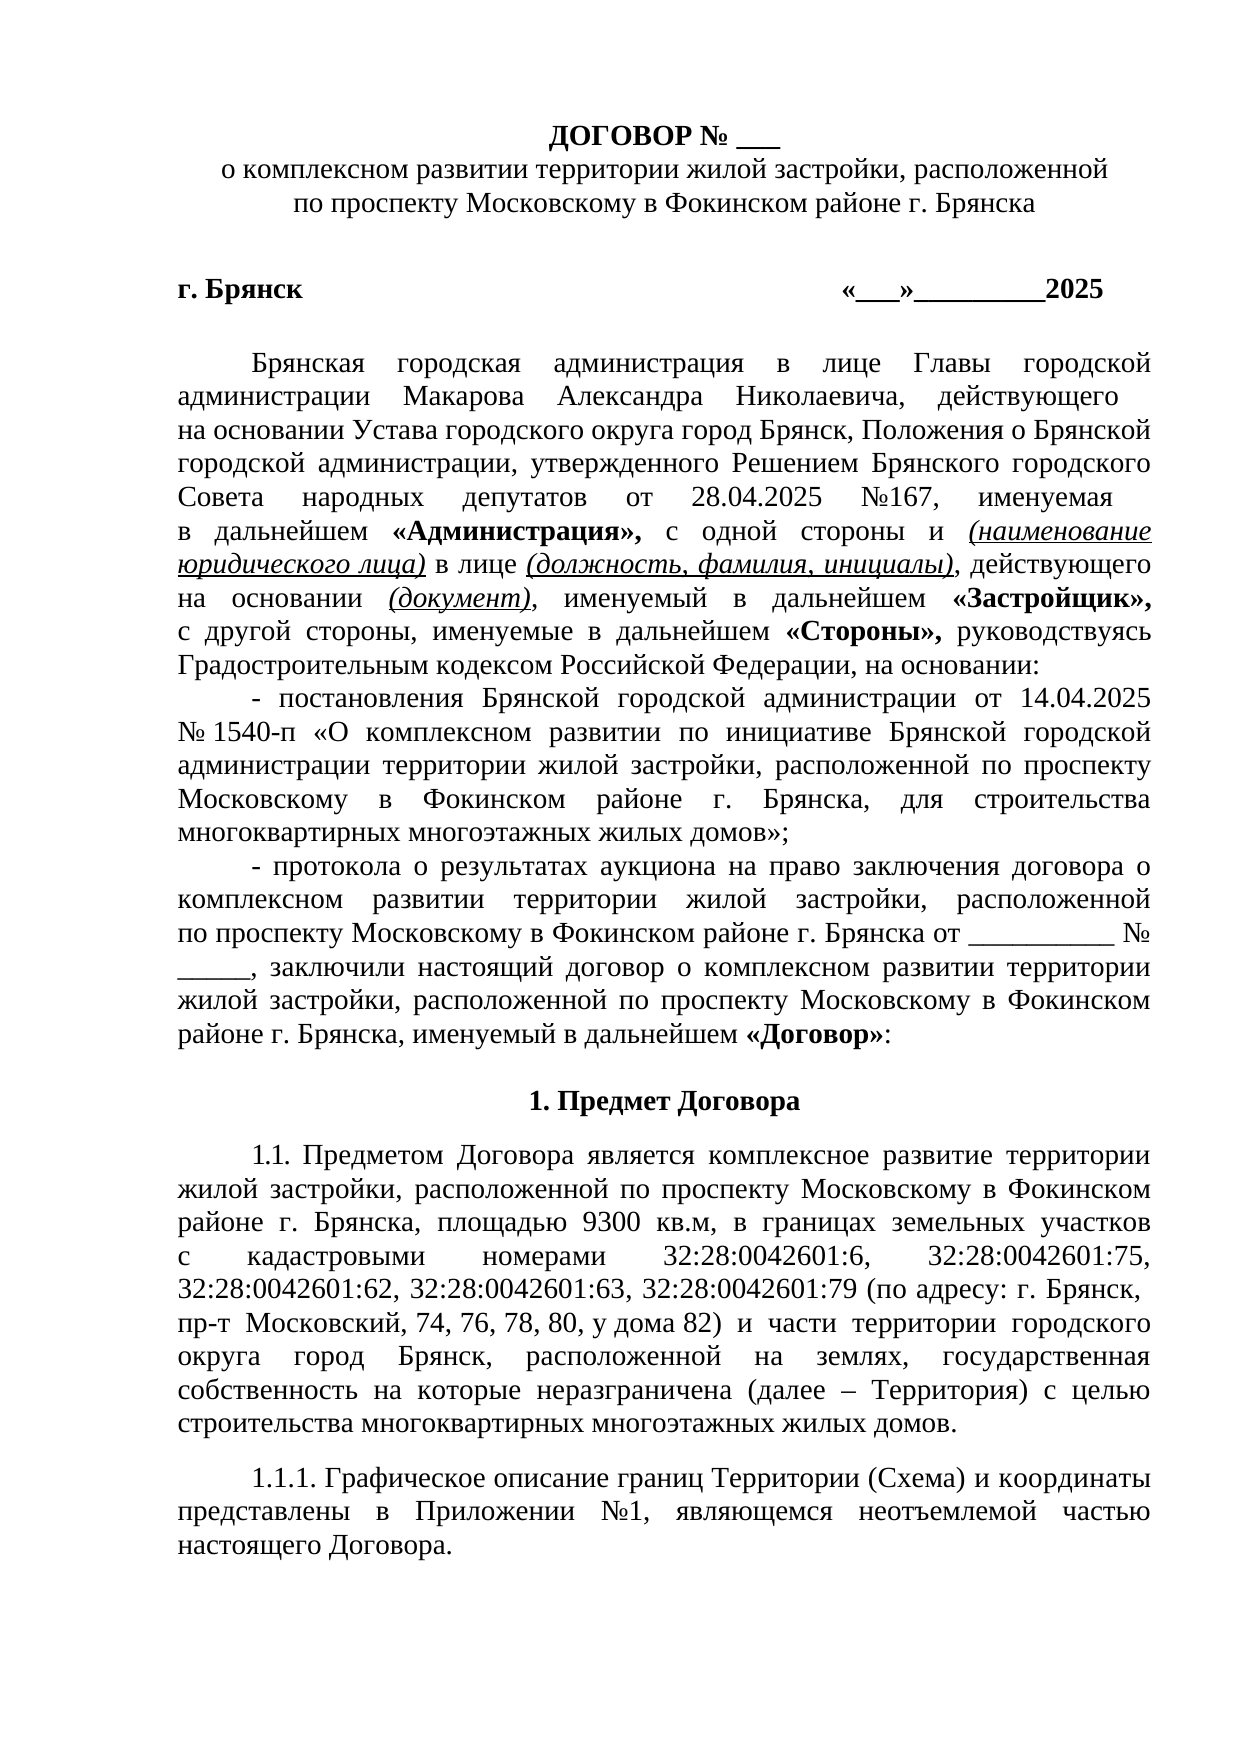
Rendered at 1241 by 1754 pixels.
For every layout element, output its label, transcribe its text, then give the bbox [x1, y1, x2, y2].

text Брянская городская администрация в лице Главы городской администрации Макарова Александра Николаевича, действующего на основании Устава городского округа город Брянск, Положения о Брянской городской администрации, утвержденного Решением Брянского городского Совета народных депутатов от 28.04.2025 №167, именуемая в дальнейшем «Администрация», с одной стороны и (наименование юридического лица) в лице (должность, фамилия, инициалы), действующего на основании (документ), именуемый в дальнейшем «Застройщик», с другой стороны, именуемые в дальнейшем «Стороны», руководствуясь Градостроительным кодексом Российской Федерации, на основании: [177, 345, 1152, 680]
text 1.1. Предметом Договора является комплексное развитие территории жилой застройки, расположенной по проспекту Московскому в Фокинском районе г. Брянска, площадью 9300 кв.м, в границах земельных участков с кадастровыми номерами 32:28:0042601:6, 32:28:0042601:75, 32:28:0042601:62, 32:28:0042601:63, 32:28:0042601:79 (по адресу: г. Брянск, пр-т Московский, 74, 76, 78, 80, у дома 82) и части территории городского округа город Брянск, расположенной на землях, государственная собственность на которые неразграничена (далее – Территория) с целью строительства многоквартирных многоэтажных жилых домов. [177, 1137, 1152, 1439]
text г. Брянск «___»_________2025 [177, 271, 1152, 305]
text - постановления Брянской городской администрации от 14.04.2025 № 1540-п «О комплексном развитии по инициативе Брянской городской администрации территории жилой застройки, расположенной по проспекту Московскому в Фокинском районе г. Брянска, для строительства многоквартирных многоэтажных жилых домов»; [177, 680, 1152, 848]
text 1. Предмет Договора [177, 1083, 1152, 1116]
text о комплексном развитии территории жилой застройки, расположенной по проспекту Московскому в Фокинском районе г. Брянска [177, 152, 1152, 219]
text ДОГОВОР № ___ [177, 118, 1152, 152]
text 1.1.1. Графическое описание границ Территории (Схема) и координаты представлены в Приложении №1, являющемся неотъемлемой частью настоящего Договора. [177, 1460, 1152, 1561]
text - протокола о результатах аукциона на право заключения договора о комплексном развитии территории жилой застройки, расположенной по проспекту Московскому в Фокинском районе г. Брянска от __________ № _____, заключили настоящий договор о комплексном развитии территории жилой застройки, расположенной по проспекту Московскому в Фокинском районе г. Брянска, именуемый в дальнейшем «Договор»: [177, 848, 1152, 1049]
